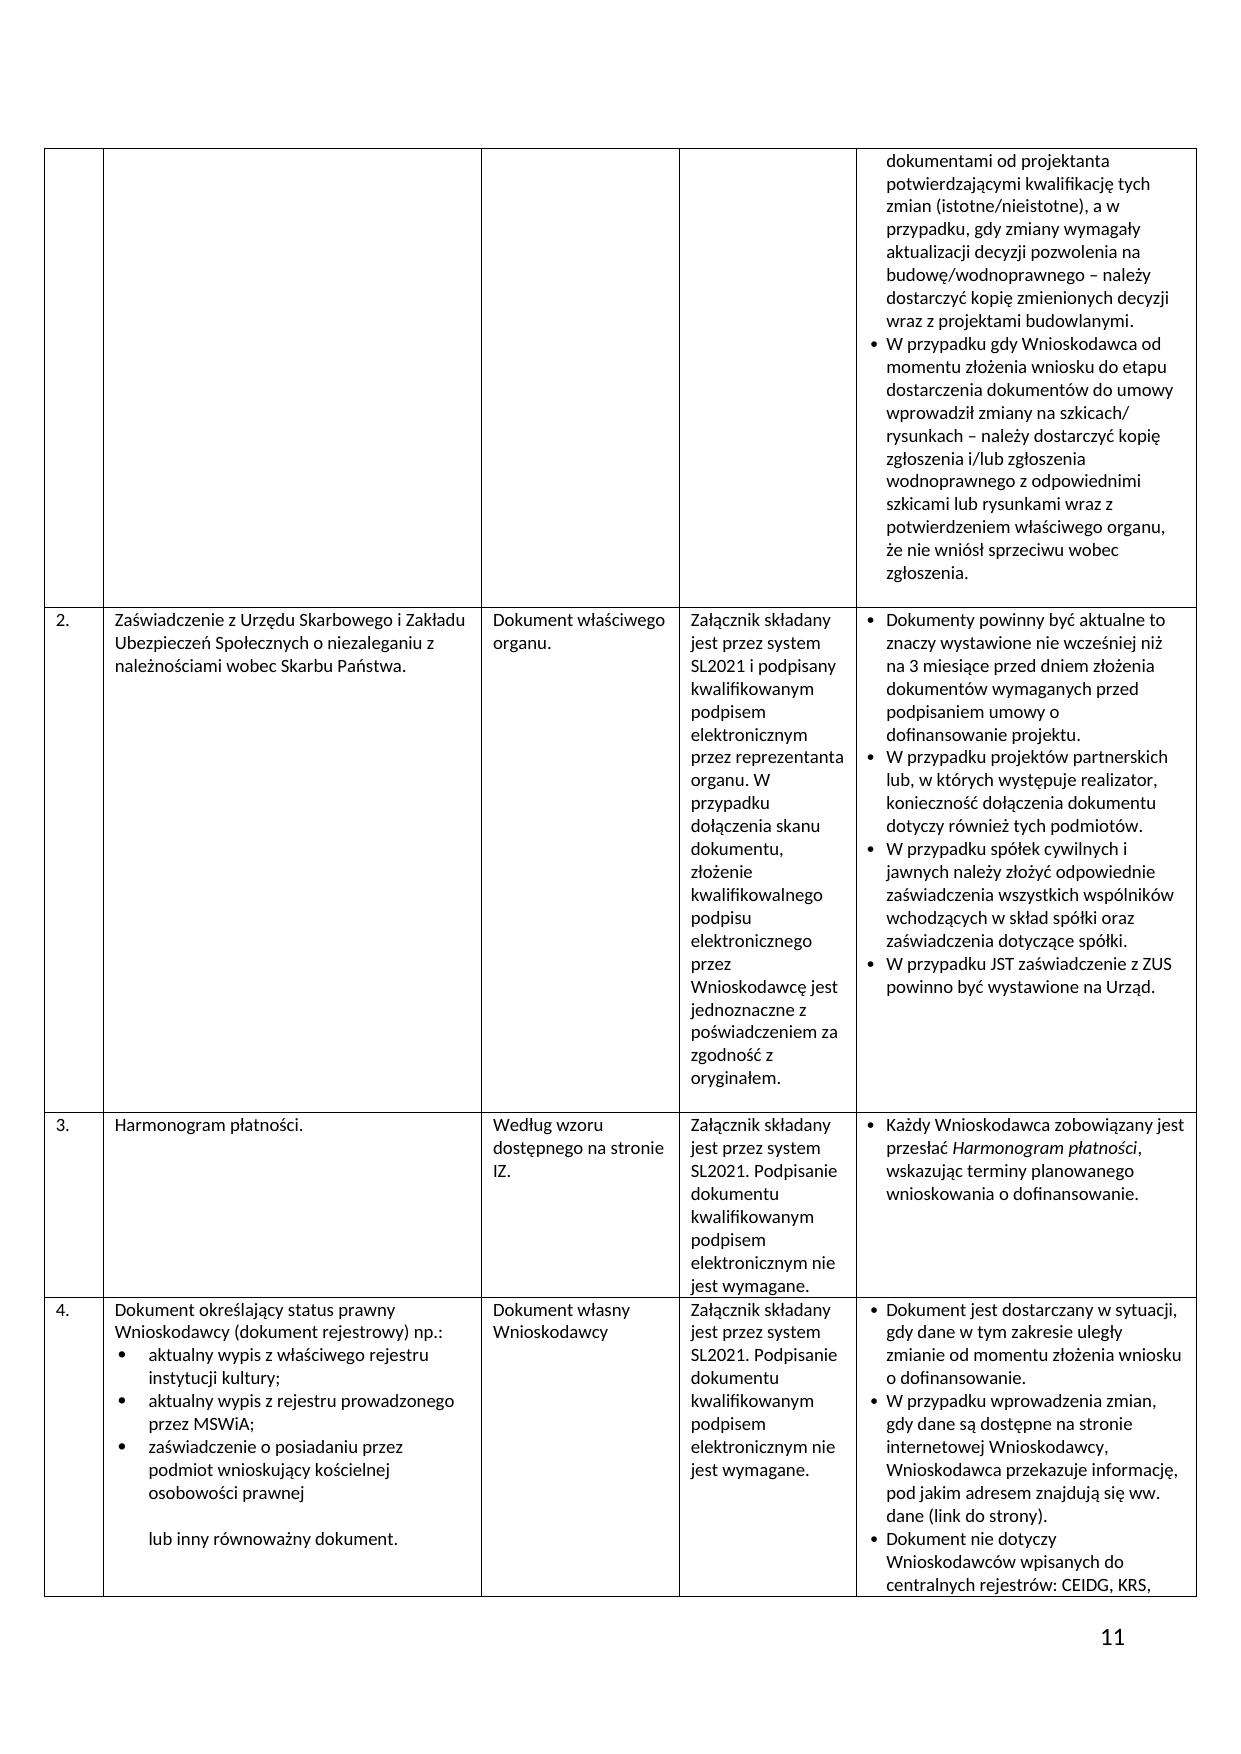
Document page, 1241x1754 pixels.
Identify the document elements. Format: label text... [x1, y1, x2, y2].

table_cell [104, 1298, 481, 1596]
table_cell Załącznik składany jest przez system SL2021. Podpisanie dokumentu kwalifikowanym podpisem elektronicznym nie jest wymagane. [680, 1113, 856, 1297]
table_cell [680, 149, 856, 607]
table_cell 2. [45, 608, 103, 1112]
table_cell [857, 1298, 1196, 1596]
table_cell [857, 149, 1196, 607]
table_cell Dokumenty powinny być aktualne to znaczy wystawione nie wcześniej niż na 3 miesiące przed dniem złożenia dokumentów wymaganych przed podpisaniem umowy o dofinansowanie projektu. W przypadku projektów partnerskich lub, w których występuje realizator, konieczność dołączenia dokumentu dotyczy również tych podmiotów. W przypadku spółek cywilnych i jawnych należy złożyć odpowiednie zaświadczenia wszystkich wspólników wchodzących w skład spółki oraz zaświadczenia dotyczące spółki. W przypadku JST zaświadczenie z ZUS powinno być wystawione na Urząd. [857, 608, 1196, 1112]
table_cell Harmonogram płatności. [104, 1113, 481, 1297]
table_cell Dokument właściwego organu. [482, 608, 679, 1112]
table_cell Zaświadczenie z Urzędu Skarbowego i Zakładu Ubezpieczeń Społecznych o niezaleganiu z należnościami wobec Skarbu Państwa. [104, 608, 481, 1112]
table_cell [482, 149, 679, 607]
table_cell Według wzoru dostępnego na stronie IZ. [482, 1113, 679, 1297]
table_cell 1. [45, 149, 103, 607]
table_cell 4. [45, 1298, 103, 1596]
table_cell Załącznik składany jest przez system SL2021 i podpisany kwalifikowanym podpisem elektronicznym przez reprezentanta organu. W przypadku dołączenia skanu dokumentu, złożenie kwalifikowalnego podpisu elektronicznego przez Wnioskodawcę jest jednoznaczne z poświadczeniem za zgodność z oryginałem. [680, 608, 856, 1112]
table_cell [680, 1298, 856, 1596]
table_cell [104, 149, 481, 607]
table_cell 3. [45, 1113, 103, 1297]
table_cell Każdy Wnioskodawca zobowiązany jest przesłać Harmonogram płatności, wskazując terminy planowanego wnioskowania o dofinansowanie. [857, 1113, 1196, 1297]
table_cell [482, 1298, 679, 1596]
